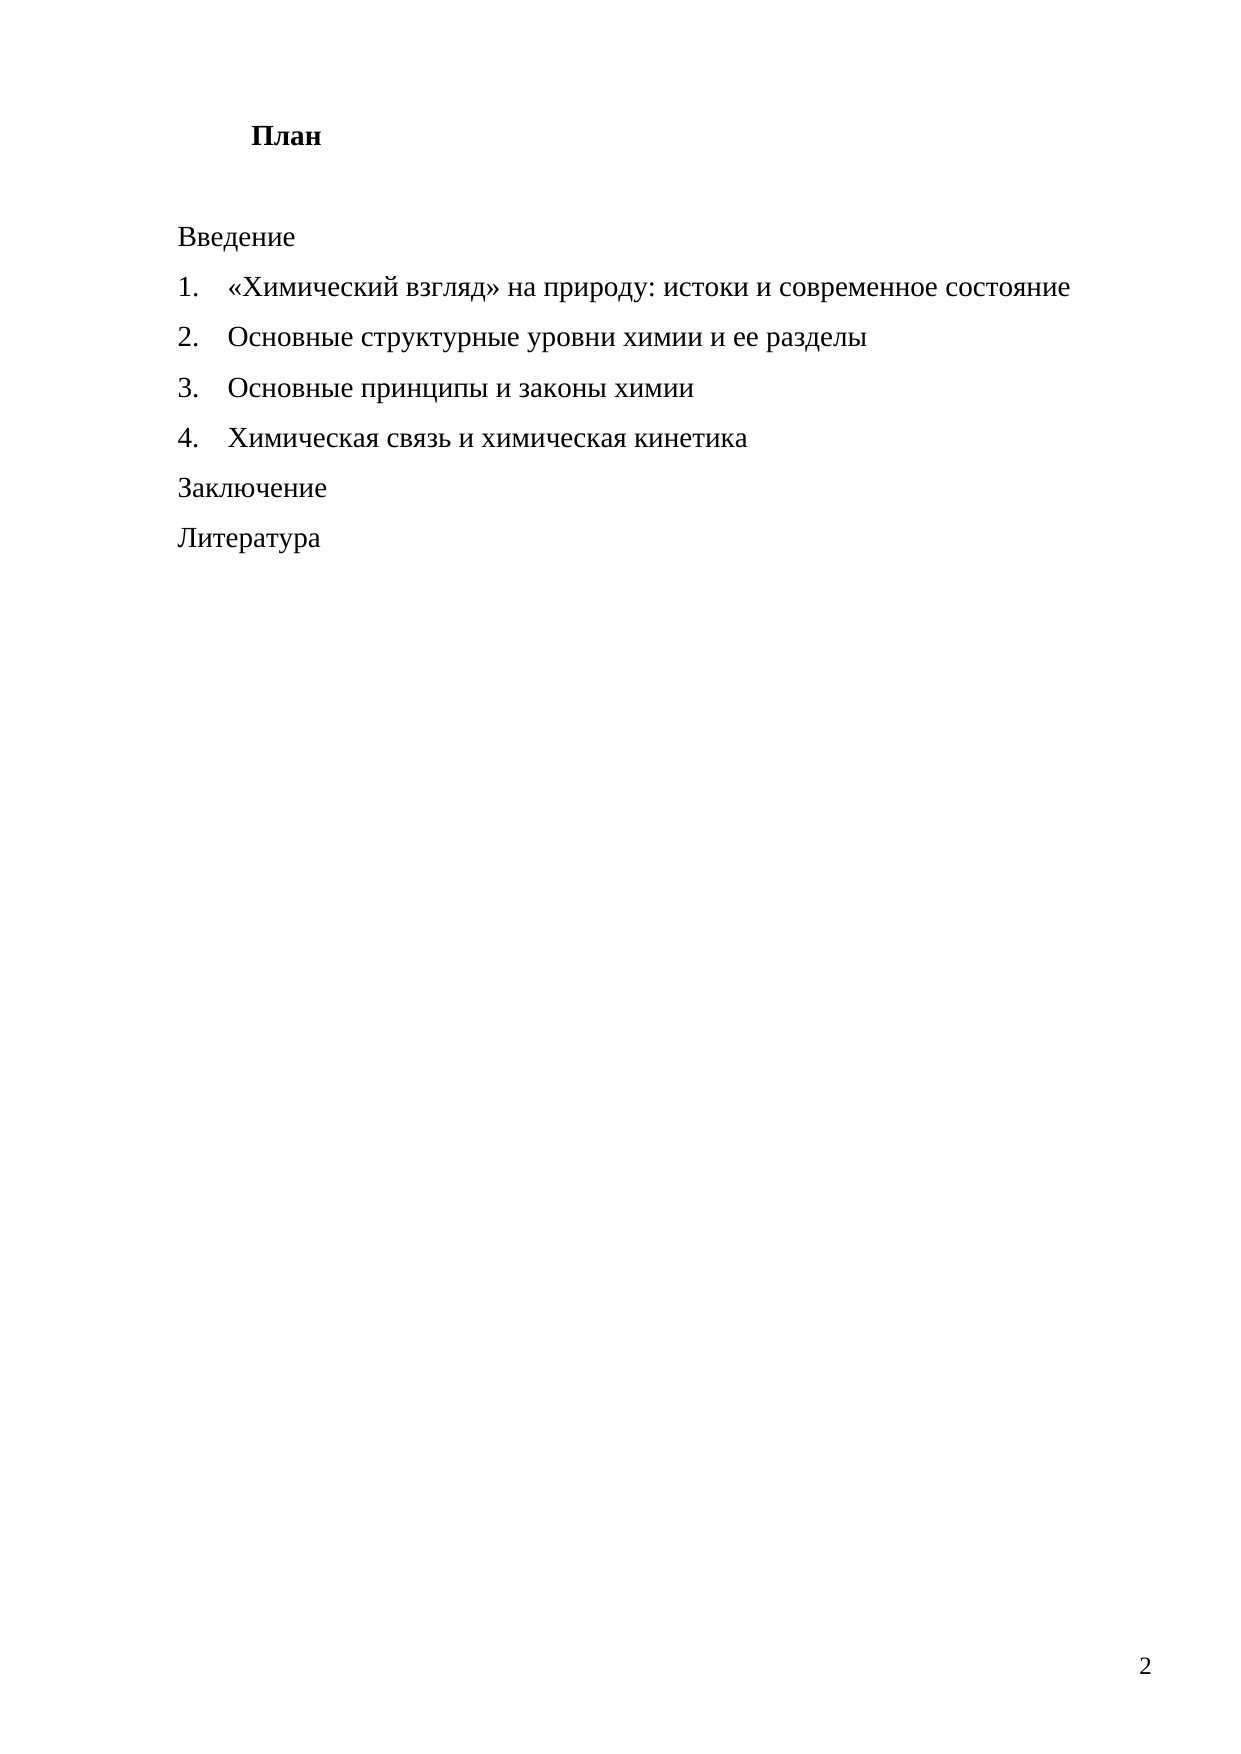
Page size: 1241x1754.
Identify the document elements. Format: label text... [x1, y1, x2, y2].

list Химическая связь и химическая кинетика [177, 420, 1152, 453]
text Заключение [177, 470, 1152, 504]
list Основные структурные уровни химии и ее разделы [177, 319, 1152, 353]
list «Химический взгляд» на природу: истоки и современное состояние [177, 269, 1152, 303]
text Литература [177, 521, 1152, 554]
text Введение [177, 219, 1152, 252]
text План [177, 118, 1152, 152]
list Основные принципы и законы химии [177, 370, 1152, 403]
